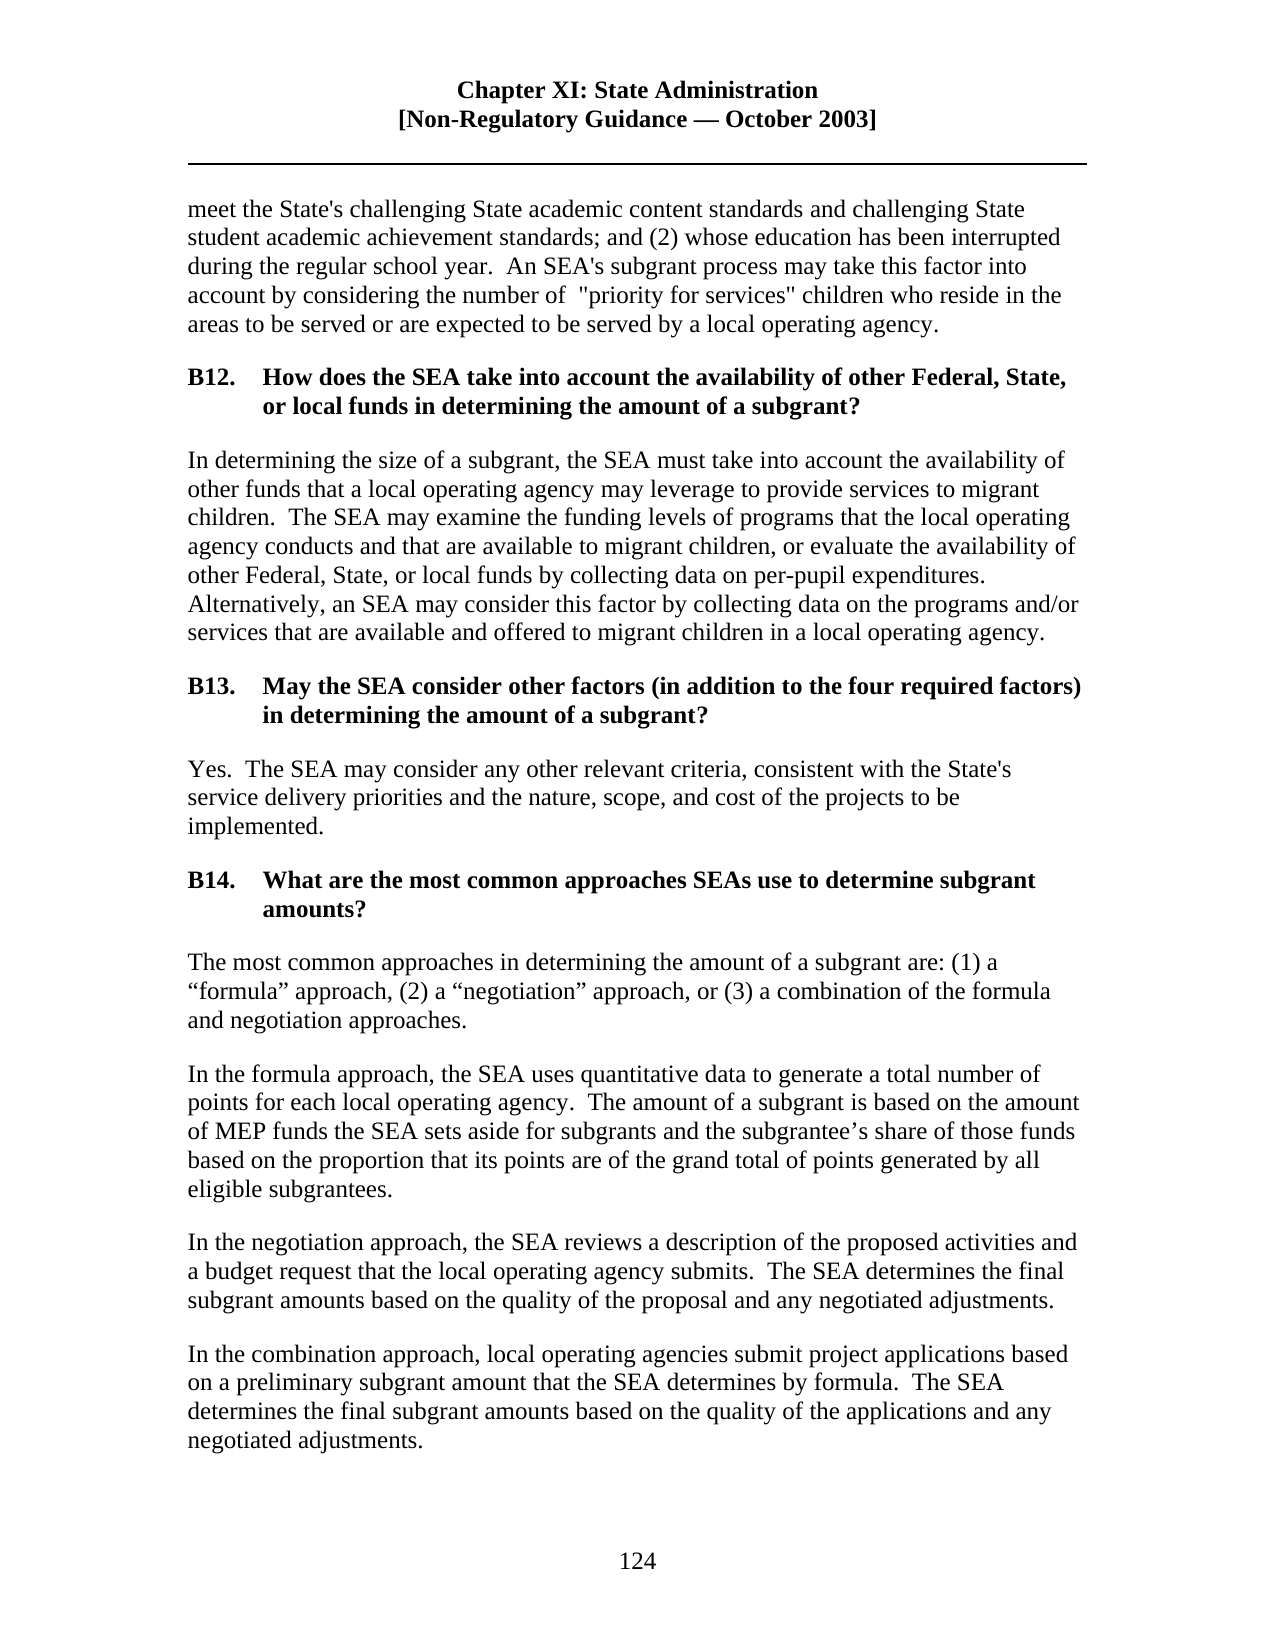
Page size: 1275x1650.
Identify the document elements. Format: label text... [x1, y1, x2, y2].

text In the negotiation approach, the SEA reviews a description of the proposed activities and a budget request that the local operating agency submits. The SEA determines the final subgrant amounts based on the quality of the proposal and any negotiated adjustments. [187, 1227, 1087, 1314]
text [187, 194, 1087, 337]
subtitle B13. May the SEA consider other factors (in addition to the four required factors) in determining the amount of a subgrant? [187, 671, 1087, 729]
text Yes. The SEA may consider any other relevant criteria, consistent with the State's service delivery priorities and the nature, scope, and cost of the projects to be implemented. [187, 754, 1087, 840]
text In the formula approach, the SEA uses quantitative data to generate a total number of points for each local operating agency. The amount of a subgrant is based on the amount of MEP funds the SEA sets aside for subgrants and the subgrantee’s share of those funds based on the proportion that its points are of the grand total of points generated by all eligible subgrantees. [187, 1059, 1087, 1202]
subtitle B12. How does the SEA take into account the availability of other Federal, State, or local funds in determining the amount of a subgrant? [187, 362, 1087, 420]
text The most common approaches in determining the amount of a subgrant are: (1) a “formula” approach, (2) a “negotiation” approach, or (3) a combination of the formula and negotiation approaches. [187, 947, 1087, 1034]
text In the combination approach, local operating agencies submit project applications based on a preliminary subgrant amount that the SEA determines by formula. The SEA determines the final subgrant amounts based on the quality of the applications and any negotiated adjustments. [187, 1339, 1087, 1454]
subtitle B14. What are the most common approaches SEAs use to determine subgrant amounts? [187, 865, 1087, 922]
text In determining the size of a subgrant, the SEA must take into account the availability of other funds that a local operating agency may leverage to provide services to migrant children. The SEA may examine the funding levels of programs that the local operating agency conducts and that are available to migrant children, or evaluate the availability of other Federal, State, or local funds by collecting data on per-pupil expenditures. Alternatively, an SEA may consider this factor by collecting data on the programs and/or services that are available and offered to migrant children in a local operating agency. [187, 445, 1087, 646]
